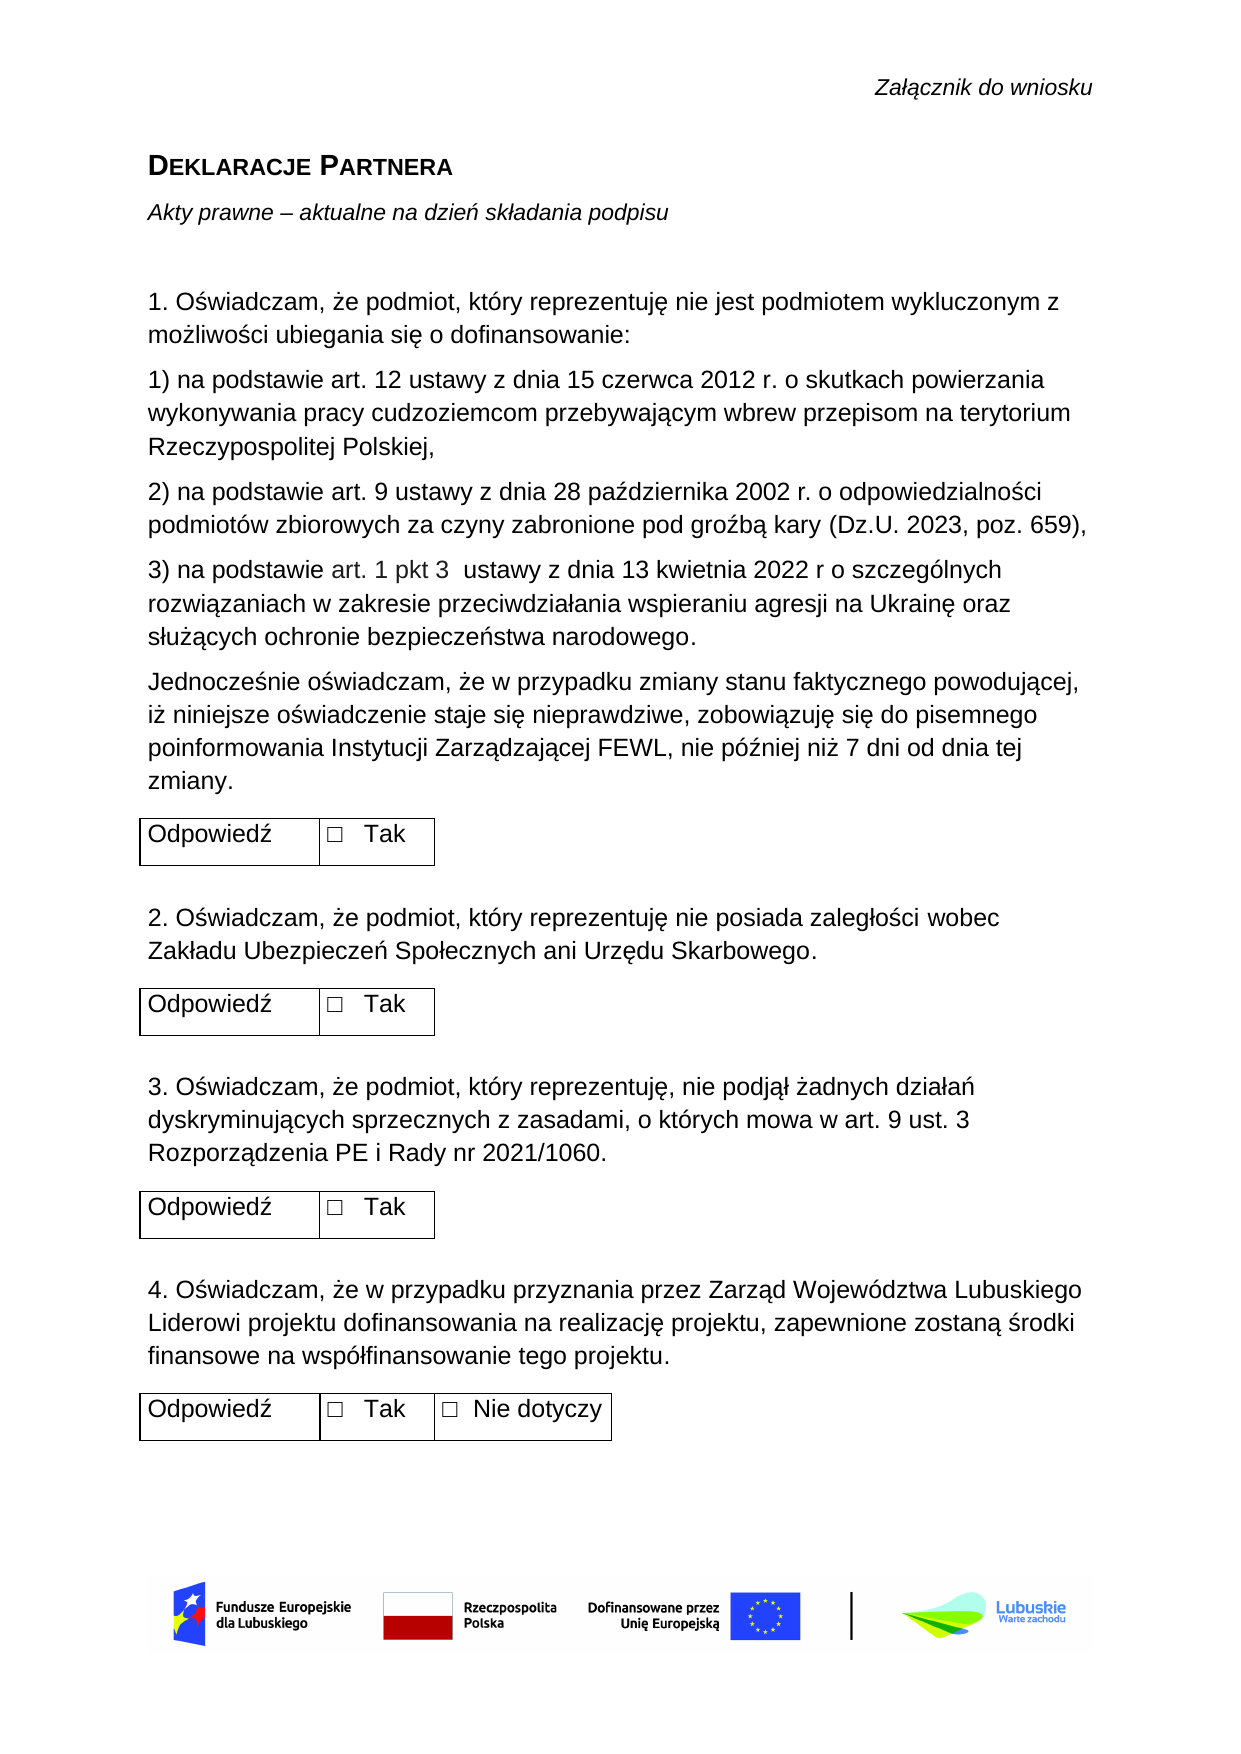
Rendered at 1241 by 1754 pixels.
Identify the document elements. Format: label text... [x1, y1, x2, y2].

table_header □ Tak [320, 989, 434, 1035]
table_header Odpowiedź [141, 819, 319, 865]
text 1) na podstawie art. 12 ustawy z dnia 15 czerwca 2012 r. o skutkach powierzania wykonywania pracy cudzoziemcom przebywającym wbrew przepisom na terytorium Rzeczypospolitej Polskiej, [148, 365, 1093, 460]
text 4. Oświadczam, że w przypadku przyznania przez Zarząd Województwa Lubuskiego Liderowi projektu dofinansowania na realizację projektu, zapewnione zostaną środki finansowe na współfinansowanie tego projektu. [148, 1275, 1093, 1370]
text Deklaracje Partnera [148, 148, 1093, 181]
text Akty prawne – aktualne na dzień składania podpisu [148, 199, 1093, 225]
table_header Odpowiedź [141, 989, 319, 1035]
table_header Odpowiedź [141, 1192, 319, 1237]
picture [147, 1576, 1093, 1653]
table_header □ Tak [320, 1192, 434, 1237]
table_header □ Nie dotyczy [435, 1394, 611, 1440]
table_header □ Tak [321, 1394, 434, 1440]
text 1. Oświadczam, że podmiot, który reprezentuję nie jest podmiotem wykluczonym z możliwości ubiegania się o dofinansowanie: [148, 287, 1093, 349]
table_header Odpowiedź [141, 1394, 319, 1440]
text 2. Oświadczam, że podmiot, który reprezentuję nie posiada zaległości wobec Zakładu Ubezpieczeń Społecznych ani Urzędu Skarbowego. [148, 903, 1093, 964]
text 2) na podstawie art. 9 ustawy z dnia 28 października 2002 r. o odpowiedzialności podmiotów zbiorowych za czyny zabronione pod groźbą kary (Dz.U. 2023, poz. 659), [148, 477, 1093, 539]
table_header □ Tak [320, 819, 434, 865]
text 3. Oświadczam, że podmiot, który reprezentuję, nie podjął żadnych działań dyskryminujących sprzecznych z zasadami, o których mowa w art. 9 ust. 3 Rozporządzenia PE i Rady nr 2021/1060. [148, 1072, 1093, 1167]
text 3) na podstawie art. 1 pkt 3 ustawy z dnia 13 kwietnia 2022 r o szczególnych rozwiązaniach w zakresie przeciwdziałania wspieraniu agresji na Ukrainę oraz służących ochronie bezpieczeństwa narodowego. [148, 556, 1093, 650]
text Jednocześnie oświadczam, że w przypadku zmiany stanu faktycznego powodującej, iż niniejsze oświadczenie staje się nieprawdziwe, zobowiązuję się do pisemnego poinformowania Instytucji Zarządzającej FEWL, nie później niż 7 dni od dnia tej zmiany. [148, 667, 1093, 795]
